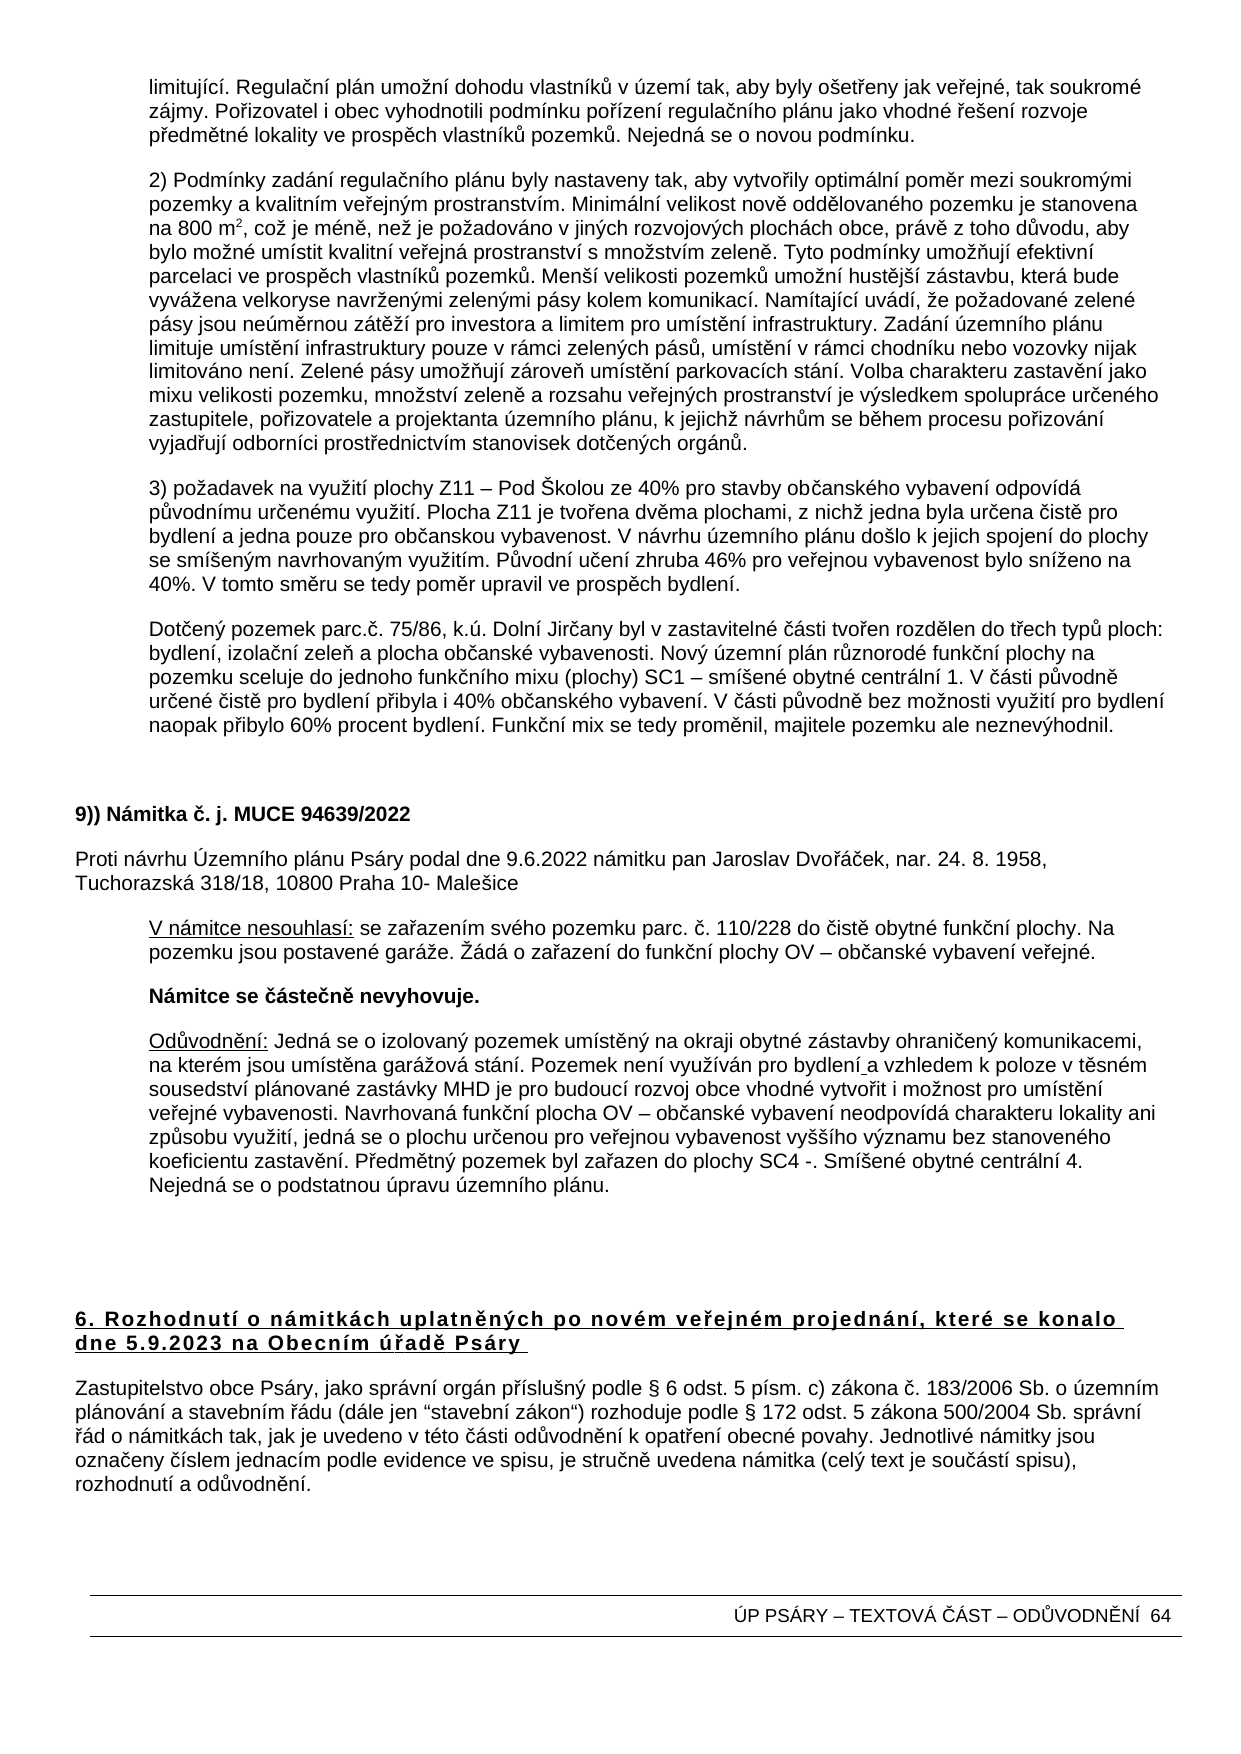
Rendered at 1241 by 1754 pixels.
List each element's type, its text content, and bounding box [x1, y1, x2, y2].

text V námitce nesouhlasí: se zařazením svého pozemku parc. č. 110/228 do čistě obytné funkční plochy. Na pozemku jsou postavené garáže. Žádá o zařazení do funkční plochy OV – občanské vybavení veřejné. [149, 916, 1165, 963]
text 2) Podmínky zadání regulačního plánu byly nastaveny tak, aby vytvořily optimální poměr mezi soukromými pozemky a kvalitním veřejným prostranstvím. Minimální velikost nově oddělovaného pozemku je stanovena na 800 m2, což je méně, než je požadováno v jiných rozvojových plochách obce, právě z toho důvodu, aby bylo možné umístit kvalitní veřejná prostranství s množstvím zeleně. Tyto podmínky umožňují efektivní parcelaci ve prospěch vlastníků pozemků. Menší velikosti pozemků umožní hustější zástavbu, která bude vyvážena velkoryse navrženými zelenými pásy kolem komunikací. Namítající uvádí, že požadované zelené pásy jsou neúměrnou zátěží pro investora a limitem pro umístění infrastruktury. Zadání územního plánu limituje umístění infrastruktury pouze v rámci zelených pásů, umístění v rámci chodníku nebo vozovky nijak limitováno není. Zelené pásy umožňují zároveň umístění parkovacích stání. Volba charakteru zastavění jako mixu velikosti pozemku, množství zeleně a rozsahu veřejných prostranství je výsledkem spolupráce určeného zastupitele, pořizovatele a projektanta územního plánu, k jejichž návrhům se během procesu pořizování vyjadřují odborníci prostřednictvím stanovisek dotčených orgánů. [149, 168, 1165, 455]
text 6. Rozhodnutí o námitkách uplatněných po novém veřejném projednání, které se konalo dne 5.9.2023 na Obecním úřadě Psáry [75, 1307, 1165, 1355]
text Zastupitelstvo obce Psáry, jako správní orgán příslušný podle § 6 odst. 5 písm. c) zákona č. 183/2006 Sb. o územním plánování a stavebním řádu (dále jen “stavební zákon“) rozhoduje podle § 172 odst. 5 zákona 500/2004 Sb. správní řád o námitkách tak, jak je uvedeno v této části odůvodnění k opatření obecné povahy. Jednotlivé námitky jsou označeny číslem jednacím podle evidence ve spisu, je stručně uvedena námitka (celý text je součástí spisu), rozhodnutí a odůvodnění. [75, 1376, 1165, 1496]
text 9)) Námitka č. j. MUCE 94639/2022 [75, 802, 1165, 826]
text Odůvodnění: Jedná se o izolovaný pozemek umístěný na okraji obytné zástavby ohraničený komunikacemi, na kterém jsou umístěna garážová stání. Pozemek není využíván pro bydlení a vzhledem k poloze v těsném sousedství plánované zastávky MHD je pro budoucí rozvoj obce vhodné vytvořit i možnost pro umístění veřejné vybavenosti. Navrhovaná funkční plocha OV – občanské vybavení neodpovídá charakteru lokality ani způsobu využití, jedná se o plochu určenou pro veřejnou vybavenost vyššího významu bez stanoveného koeficientu zastavění. Předmětný pozemek byl zařazen do plochy SC4 -. Smíšené obytné centrální 4. Nejedná se o podstatnou úpravu územního plánu. [149, 1029, 1165, 1197]
text Námitce se částečně nevyhovuje. [149, 984, 1165, 1008]
text 3) požadavek na využití plochy Z11 – Pod Školou ze 40% pro stavby občanského vybavení odpovídá původnímu určenému využití. Plocha Z11 je tvořena dvěma plochami, z nichž jedna byla určena čistě pro bydlení a jedna pouze pro občanskou vybavenost. V návrhu územního plánu došlo k jejich spojení do plochy se smíšeným navrhovaným využitím. Původní učení zhruba 46% pro veřejnou vybavenost bylo sníženo na 40%. V tomto směru se tedy poměr upravil ve prospěch bydlení. [149, 476, 1165, 596]
text Proti návrhu Územního plánu Psáry podal dne 9.6.2022 námitku pan Jaroslav Dvořáček, nar. 24. 8. 1958, Tuchorazská 318/18, 10800 Praha 10- Malešice [75, 847, 1165, 895]
text Dotčený pozemek parc.č. 75/86, k.ú. Dolní Jirčany byl v zastavitelné části tvořen rozdělen do třech typů ploch: bydlení, izolační zeleň a plocha občanské vybavenosti. Nový územní plán různorodé funkční plochy na pozemku sceluje do jednoho funkčního mixu (plochy) SC1 – smíšené obytné centrální 1. V části původně určené čistě pro bydlení přibyla i 40% občanského vybavení. V části původně bez možnosti využití pro bydlení naopak přibylo 60% procent bydlení. Funkční mix se tedy proměnil, majitele pozemku ale neznevýhodnil. [149, 617, 1165, 736]
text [149, 75, 1165, 147]
